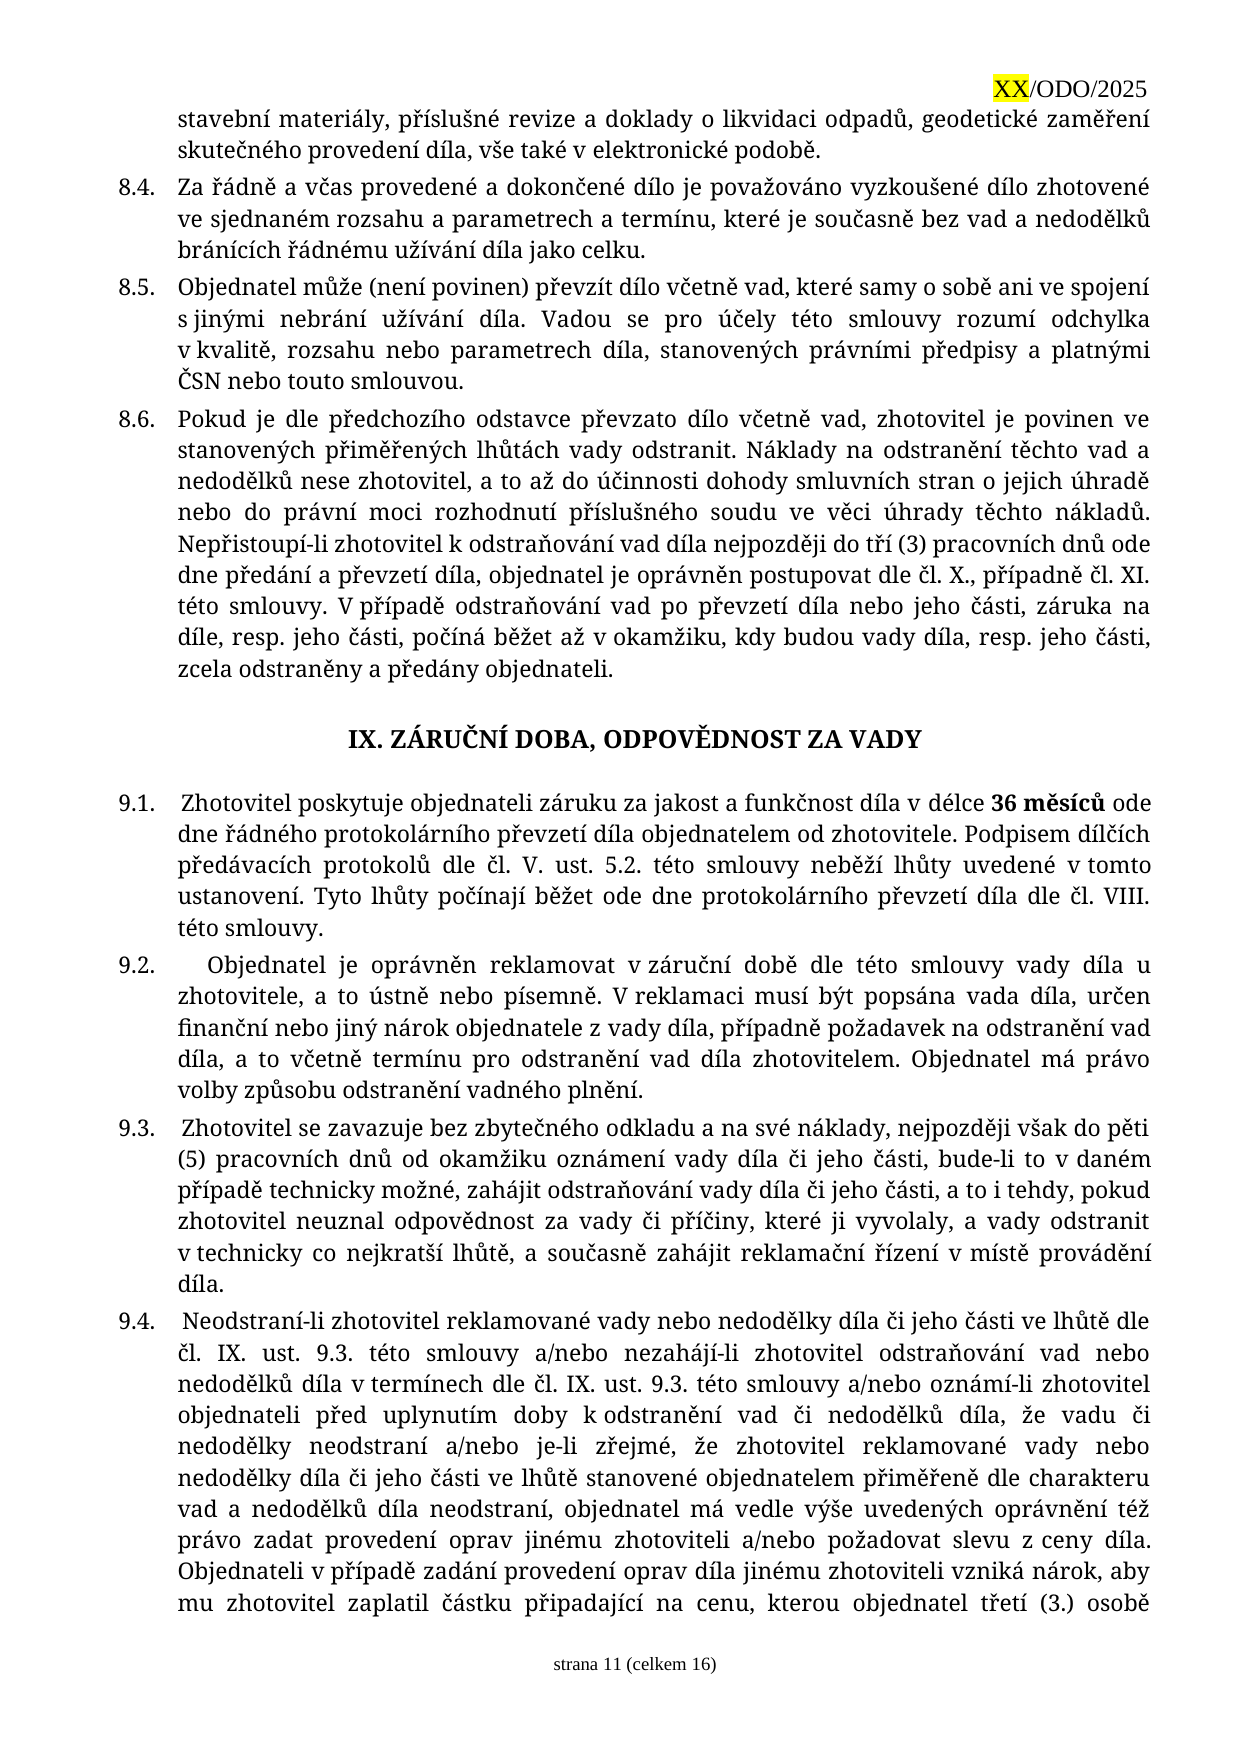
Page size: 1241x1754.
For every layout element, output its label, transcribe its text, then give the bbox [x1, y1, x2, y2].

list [118, 102, 1152, 165]
list Zhotovitel poskytuje objednateli záruku za jakost a funkčnost díla v délce 36 měsíců ode dne řádného protokolárního převzetí díla objednatelem od zhotovitele. Podpisem dílčích předávacích protokolů dle čl. V. ust. 5.2. této smlouvy neběží lhůty uvedené v tomto ustanovení. Tyto lhůty počínají běžet ode dne protokolárního převzetí díla dle čl. VIII. této smlouvy. [118, 787, 1152, 943]
subtitle IX. ZÁRUČNÍ DOBA, ODPOVĚDNOST ZA VADY [118, 721, 1152, 755]
list Za řádně a včas provedené a dokončené dílo je považováno vyzkoušené dílo zhotovené ve sjednaném rozsahu a parametrech a termínu, které je současně bez vad a nedodělků bránících řádnému užívání díla jako celku. [118, 171, 1152, 265]
list Objednatel může (není povinen) převzít dílo včetně vad, které samy o sobě ani ve spojení s jinými nebrání užívání díla. Vadou se pro účely této smlouvy rozumí odchylka v kvalitě, rozsahu nebo parametrech díla, stanovených právními předpisy a platnými ČSN nebo touto smlouvou. [118, 271, 1152, 396]
list Objednatel je oprávněn reklamovat v záruční době dle této smlouvy vady díla u zhotovitele, a to ústně nebo písemně. V reklamaci musí být popsána vada díla, určen finanční nebo jiný nárok objednatele z vady díla, případně požadavek na odstranění vad díla, a to včetně termínu pro odstranění vad díla zhotovitelem. Objednatel má právo volby způsobu odstranění vadného plnění. [118, 949, 1152, 1105]
list Pokud je dle předchozího odstavce převzato dílo včetně vad, zhotovitel je povinen ve stanovených přiměřených lhůtách vady odstranit. Náklady na odstranění těchto vad a nedodělků nese zhotovitel, a to až do účinnosti dohody smluvních stran o jejich úhradě nebo do právní moci rozhodnutí příslušného soudu ve věci úhrady těchto nákladů. Nepřistoupí-li zhotovitel k odstraňování vad díla nejpozději do tří (3) pracovních dnů ode dne předání a převzetí díla, objednatel je oprávněn postupovat dle čl. X., případně čl. XI. této smlouvy. V případě odstraňování vad po převzetí díla nebo jeho části, záruka na díle, resp. jeho části, počíná běžet až v okamžiku, kdy budou vady díla, resp. jeho části, zcela odstraněny a předány objednateli. [118, 402, 1152, 684]
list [118, 1305, 1152, 1618]
list Zhotovitel se zavazuje bez zbytečného odkladu a na své náklady, nejpozději však do pěti (5) pracovních dnů od okamžiku oznámení vady díla či jeho části, bude-li to v daném případě technicky možné, zahájit odstraňování vady díla či jeho části, a to i tehdy, pokud zhotovitel neuznal odpovědnost za vady či příčiny, které ji vyvolaly, a vady odstranit v technicky co nejkratší lhůtě, a současně zahájit reklamační řízení v místě provádění díla. [118, 1112, 1152, 1299]
